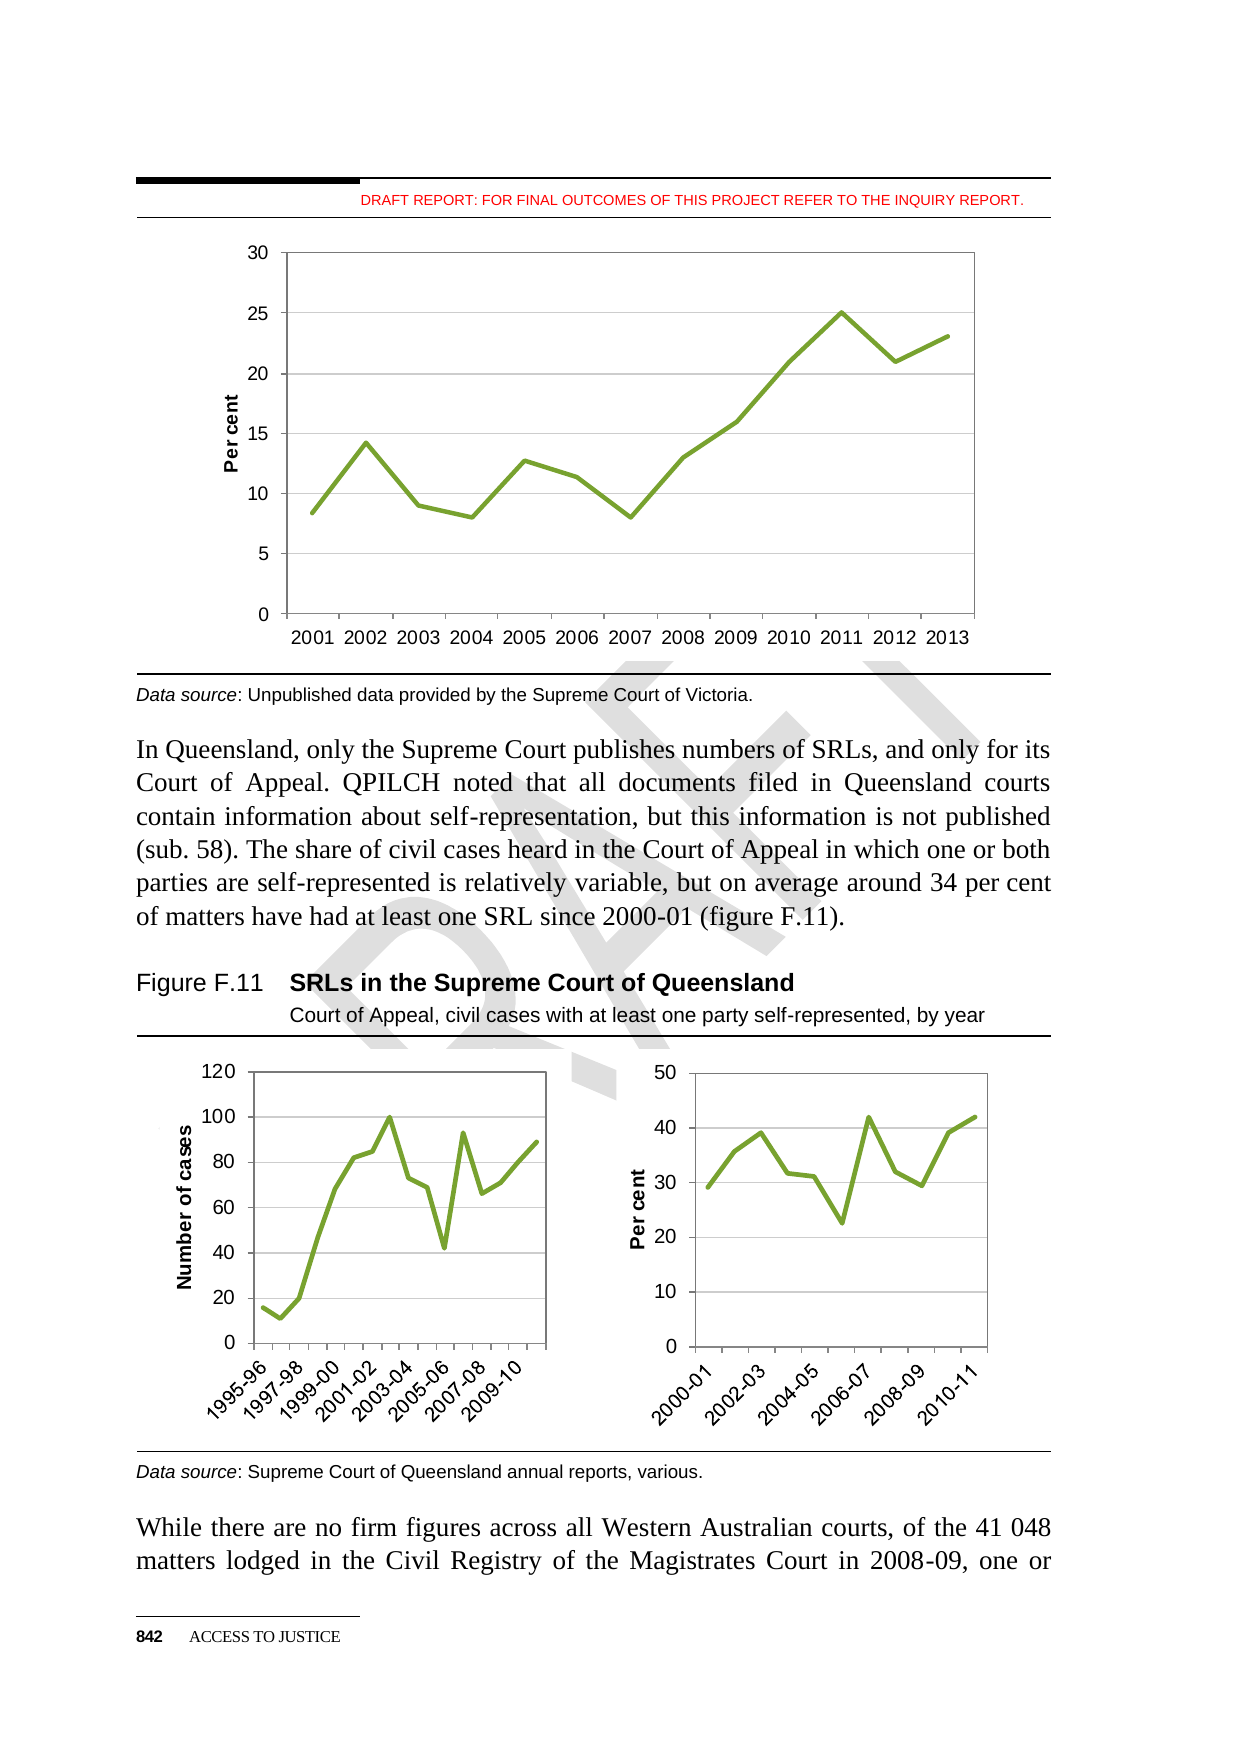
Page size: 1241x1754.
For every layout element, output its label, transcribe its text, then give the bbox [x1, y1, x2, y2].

table_header [137, 1037, 594, 1451]
text Data source: Supreme Court of Queensland annual reports, various. [136, 1461, 1051, 1483]
title Figure F.11 SRLs in the Supreme Court of Queensland [136, 968, 1051, 997]
text In Queensland, only the Supreme Court publishes numbers of SRLs, and only for its Court of Appeal. QPILCH noted that all documents filed in Queensland courts contain information about self-representation, but this information is not published (sub. 58). The share of civil cases heard in the Court of Appeal in which one or both parties are self-represented is relatively variable, but on average around 34 per cent of matters have had at least one SRL since 2000-01 (figure F.11). [136, 731, 1051, 931]
table_header [594, 1037, 1051, 1451]
text Data source: Unpublished data provided by the Supreme Court of Victoria. [136, 683, 1051, 706]
text Court of Appeal, civil cases with at least one party self-represented, by year [289, 1006, 1051, 1027]
table_header [137, 218, 1051, 673]
